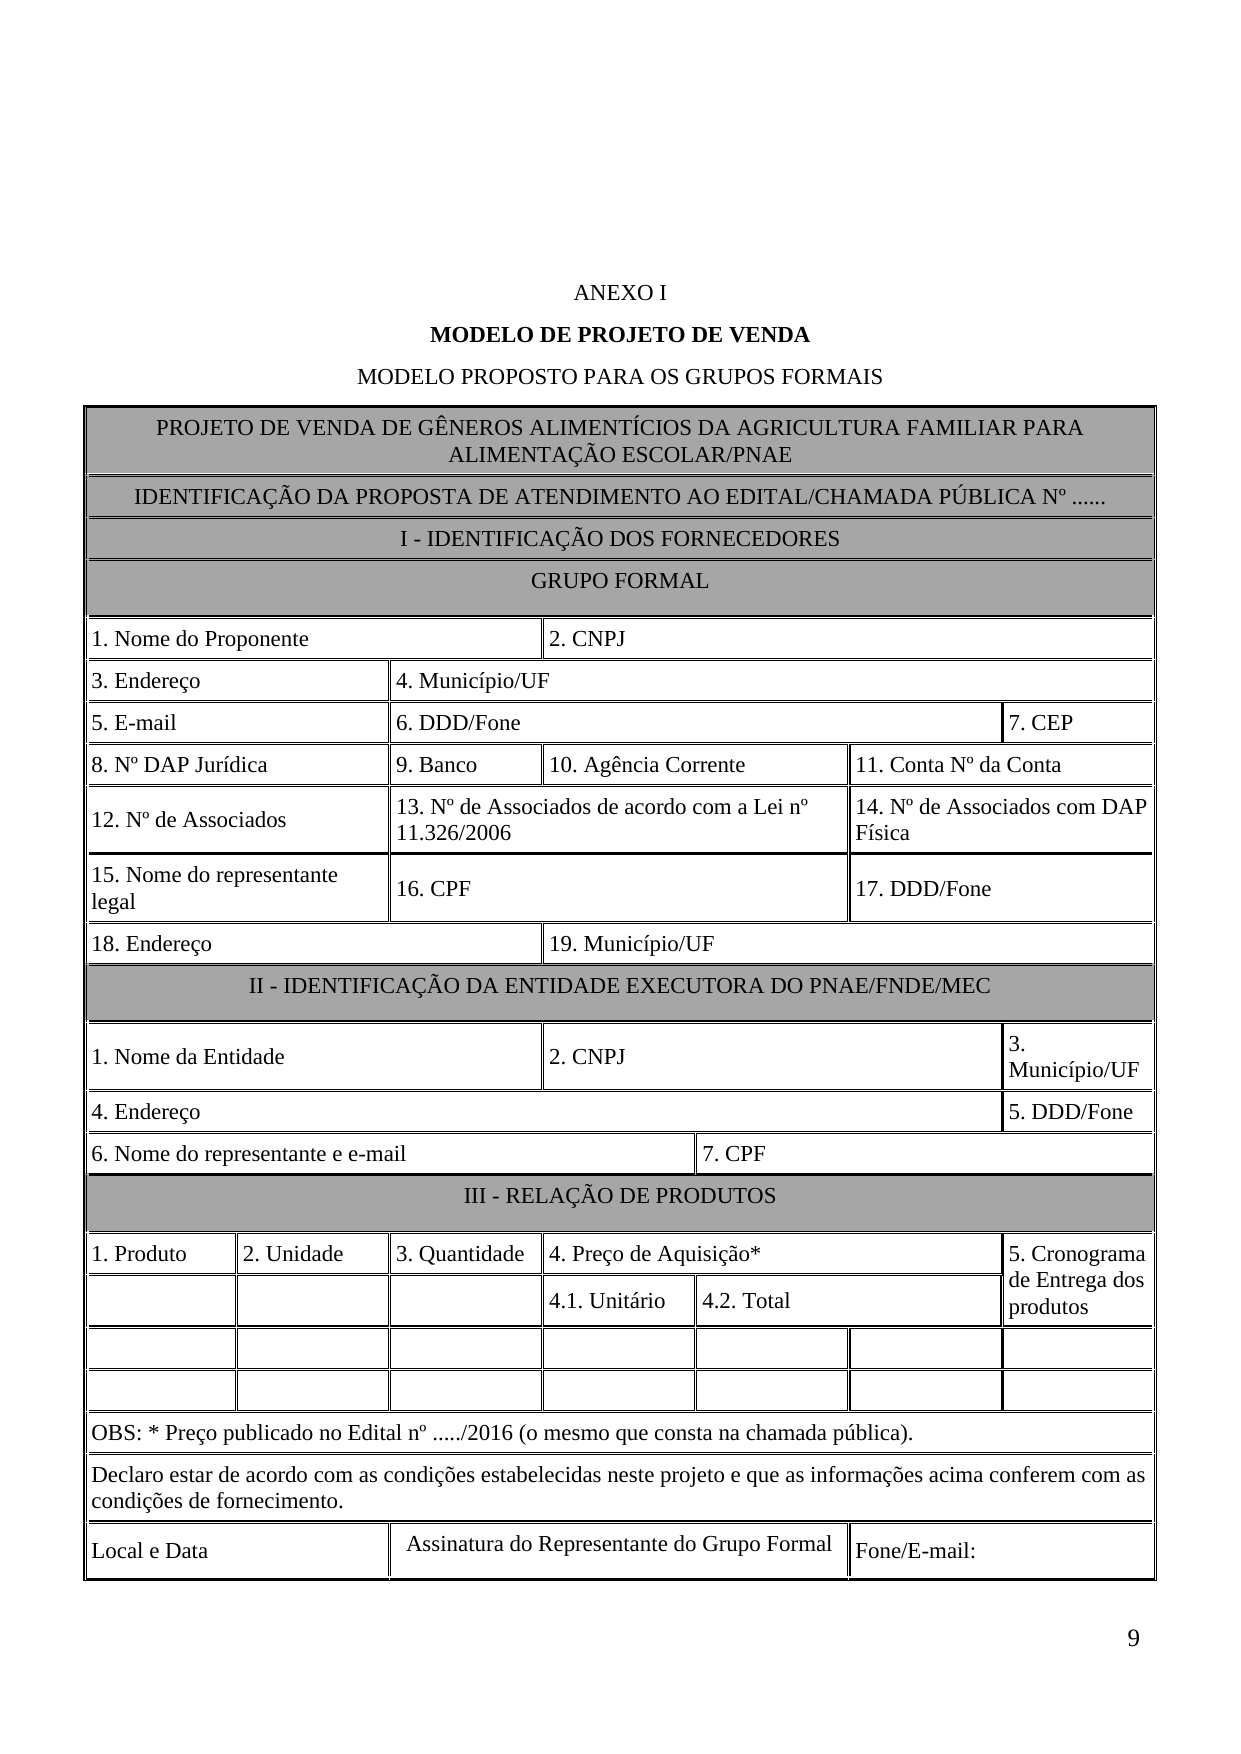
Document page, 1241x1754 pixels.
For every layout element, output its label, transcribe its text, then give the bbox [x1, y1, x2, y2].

table_cell [238, 1371, 388, 1409]
table_cell [1004, 1325, 1154, 1367]
table_cell GRUPO FORMAL [85, 558, 1155, 615]
table_cell 16. CPF [391, 855, 847, 921]
table_cell [697, 1371, 847, 1409]
table_cell 2. CNPJ [544, 615, 1154, 657]
table_cell [391, 1329, 541, 1367]
table_cell OBS: * Preço publicado no Edital nº ...../2016 (o mesmo que consta na chamada pública). [87, 1410, 1154, 1452]
table_cell [697, 1329, 847, 1367]
table_cell [1004, 1368, 1154, 1409]
table_cell 19. Município/UF [543, 921, 1155, 963]
table_cell 1. Nome do Proponente [87, 615, 541, 657]
table_cell 4.1. Unitário [544, 1276, 694, 1325]
table_cell 4. Preço de Aquisição* [544, 1234, 1001, 1273]
table_cell 5. Cronograma de Entrega dos produtos [1002, 1231, 1155, 1325]
table_cell 15. Nome do representante legal [87, 852, 388, 921]
table_cell 8. Nº DAP Jurídica [85, 742, 389, 784]
table_cell II - IDENTIFICAÇÃO DA ENTIDADE EXECUTORA DO PNAE/FNDE/MEC [85, 963, 1155, 1020]
table_cell 10. Agência Corrente [544, 745, 847, 784]
table_cell 3. Endereço [87, 658, 388, 699]
table_cell [391, 1371, 541, 1409]
table_cell 11. Conta Nº da Conta [849, 742, 1155, 784]
table_cell 3. Quantidade [391, 1234, 541, 1273]
table_cell [238, 1276, 388, 1325]
table_cell [544, 1329, 694, 1367]
text ANEXO I [100, 279, 1140, 305]
table_header PROJETO DE VENDA DE GÊNEROS ALIMENTÍCIOS DA AGRICULTURA FAMILIAR PARA ALIMENTAÇÃO ESCOLAR/PNAE [87, 408, 1154, 473]
table_cell I - IDENTIFICAÇÃO DOS FORNECEDORES [85, 516, 1155, 558]
table_cell Fone/E-mail: [849, 1520, 1154, 1578]
table_cell 5. DDD/Fone [1002, 1089, 1155, 1131]
table_cell 4. Município/UF [391, 658, 1154, 699]
table_cell [851, 1371, 1001, 1409]
table_cell [391, 1276, 541, 1325]
table_cell 18. Endereço [85, 921, 543, 963]
table_cell [238, 1329, 388, 1367]
table_cell 5. E-mail [87, 700, 388, 742]
table_cell [87, 1325, 235, 1367]
table_cell III - RELAÇÃO DE PRODUTOS [85, 1173, 1155, 1231]
table_cell 12. Nº de Associados [85, 784, 389, 852]
table_cell 6. DDD/Fone [391, 703, 1001, 742]
table_cell 1. Produto [85, 1231, 236, 1273]
table_cell [87, 1368, 235, 1409]
table_cell 4.2. Total [697, 1276, 1000, 1325]
table_cell 4. Endereço [85, 1089, 1002, 1131]
table_cell 7. CEP [1004, 700, 1154, 742]
table_cell 7. CPF [696, 1131, 1155, 1173]
table_cell IDENTIFICAÇÃO DA PROPOSTA DE ATENDIMENTO AO EDITAL/CHAMADA PÚBLICA Nº ...... [87, 474, 1154, 516]
table_cell Assinatura do Representante do Grupo Formal [390, 1522, 849, 1578]
text MODELO PROPOSTO PARA OS GRUPOS FORMAIS [100, 363, 1140, 389]
table_cell 9. Banco [391, 745, 541, 784]
table_cell 2. Unidade [238, 1234, 388, 1273]
table_cell [851, 1329, 1001, 1367]
table_cell 17. DDD/Fone [851, 852, 1154, 921]
table_cell Declaro estar de acordo com as condições estabelecidas neste projeto e que as informações acima conferem com as condições de fornecimento. [85, 1452, 1155, 1520]
table_cell Local e Data [87, 1520, 389, 1578]
text MODELO DE PROJETO DE VENDA [100, 321, 1140, 347]
table_cell 1. Nome da Entidade [87, 1020, 541, 1089]
table_cell [544, 1371, 694, 1409]
table_cell 13. Nº de Associados de acordo com a Lei nº 11.326/2006 [391, 787, 847, 852]
table_cell 14. Nº de Associados com DAP Física [849, 784, 1155, 852]
table_cell 2. CNPJ [544, 1024, 1001, 1089]
table_cell 6. Nome do representante e e-mail [85, 1131, 696, 1173]
table_cell [85, 1273, 236, 1325]
table_cell 3. Município/UF [1004, 1020, 1154, 1089]
